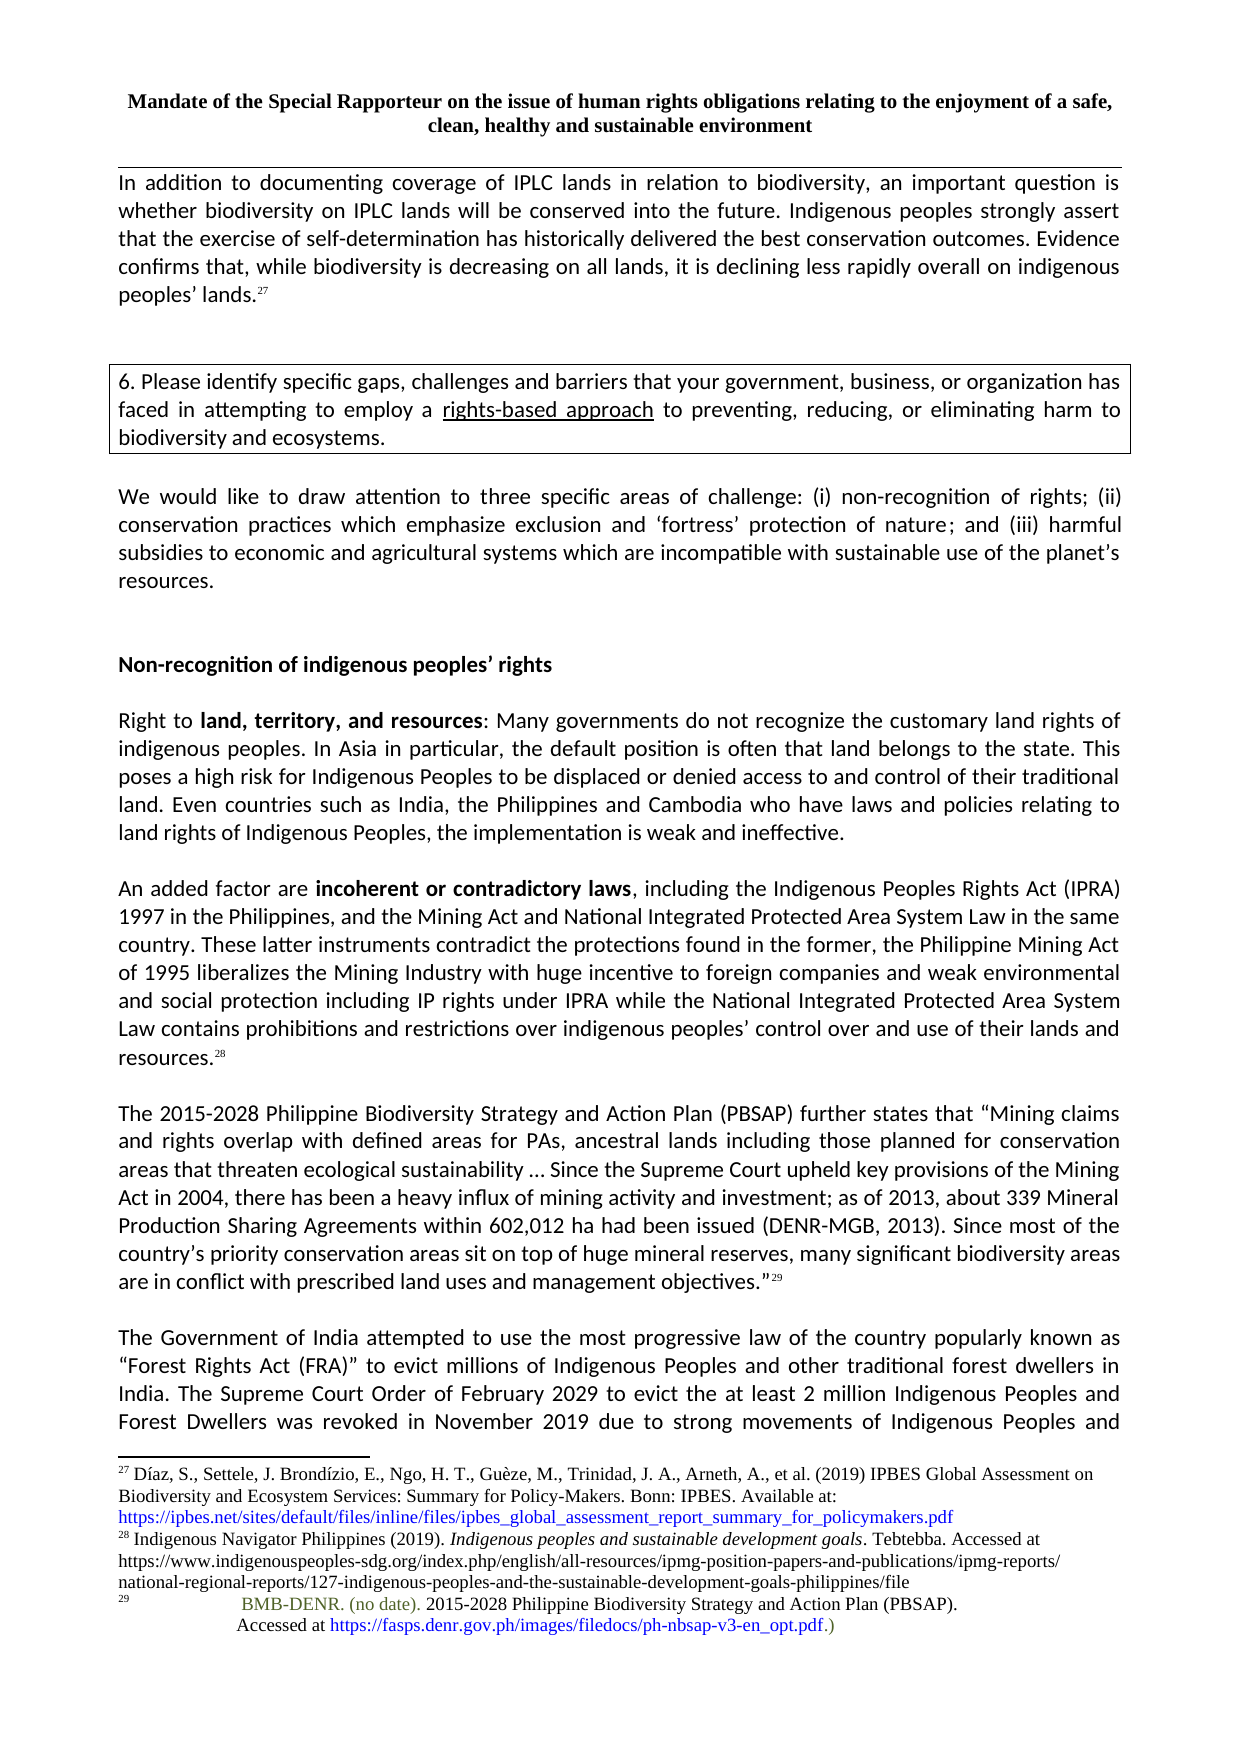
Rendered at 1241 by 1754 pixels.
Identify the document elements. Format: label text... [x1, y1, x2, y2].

text Non-recognition of indigenous peoples’ rights [118, 650, 1122, 678]
text The 2015-2028 Philippine Biodiversity Strategy and Action Plan (PBSAP) further states that “Mining claims and rights overlap with defined areas for PAs, ancestral lands including those planned for conservation areas that threaten ecological sustainability … Since the Supreme Court upheld key provisions of the Mining Act in 2004, there has been a heavy influx of mining activity and investment; as of 2013, about 339 Mineral Production Sharing Agreements within 602,012 ha had been issued (DENR-MGB, 2013). Since most of the country’s priority conservation areas sit on top of huge mineral reserves, many significant biodiversity areas are in conflict with prescribed land uses and management objectives.” [118, 1099, 1122, 1295]
subtitle We would like to draw attention to three specific areas of challenge: (i) non-recognition of rights; (ii) conservation practices which emphasize exclusion and ‘fortress’ protection of nature; and (iii) harmful subsidies to economic and agricultural systems which are incompatible with sustainable use of the planet’s resources. [118, 482, 1122, 594]
text Right to land, territory, and resources: Many governments do not recognize the customary land rights of indigenous peoples. In Asia in particular, the default position is often that land belongs to the state. This poses a high risk for Indigenous Peoples to be displaced or denied access to and control of their traditional land. Even countries such as India, the Philippines and Cambodia who have laws and policies relating to land rights of Indigenous Peoples, the implementation is weak and ineffective. [118, 706, 1122, 846]
text An added factor are incoherent or contradictory laws, including the Indigenous Peoples Rights Act (IPRA) 1997 in the Philippines, and the Mining Act and National Integrated Protected Area System Law in the same country. These latter instruments contradict the protections found in the former, the Philippine Mining Act of 1995 liberalizes the Mining Industry with huge incentive to foreign companies and weak environmental and social protection including IP rights under IPRA while the National Integrated Protected Area System Law contains prohibitions and restrictions over indigenous peoples’ control over and use of their lands and resources. [118, 874, 1122, 1071]
text 6. Please identify specific gaps, challenges and barriers that your government, business, or organization has faced in attempting to employ a rights-based approach to preventing, reducing, or eliminating harm to biodiversity and ecosystems. [110, 365, 1130, 453]
text In addition to documenting coverage of IPLC lands in relation to biodiversity, an important question is whether biodiversity on IPLC lands will be conserved into the future. Indigenous peoples strongly assert that the exercise of self-determination has historically delivered the best conservation outcomes. Evidence confirms that, while biodiversity is decreasing on all lands, it is declining less rapidly overall on indigenous peoples’ lands. [118, 168, 1122, 308]
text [118, 1323, 1122, 1435]
